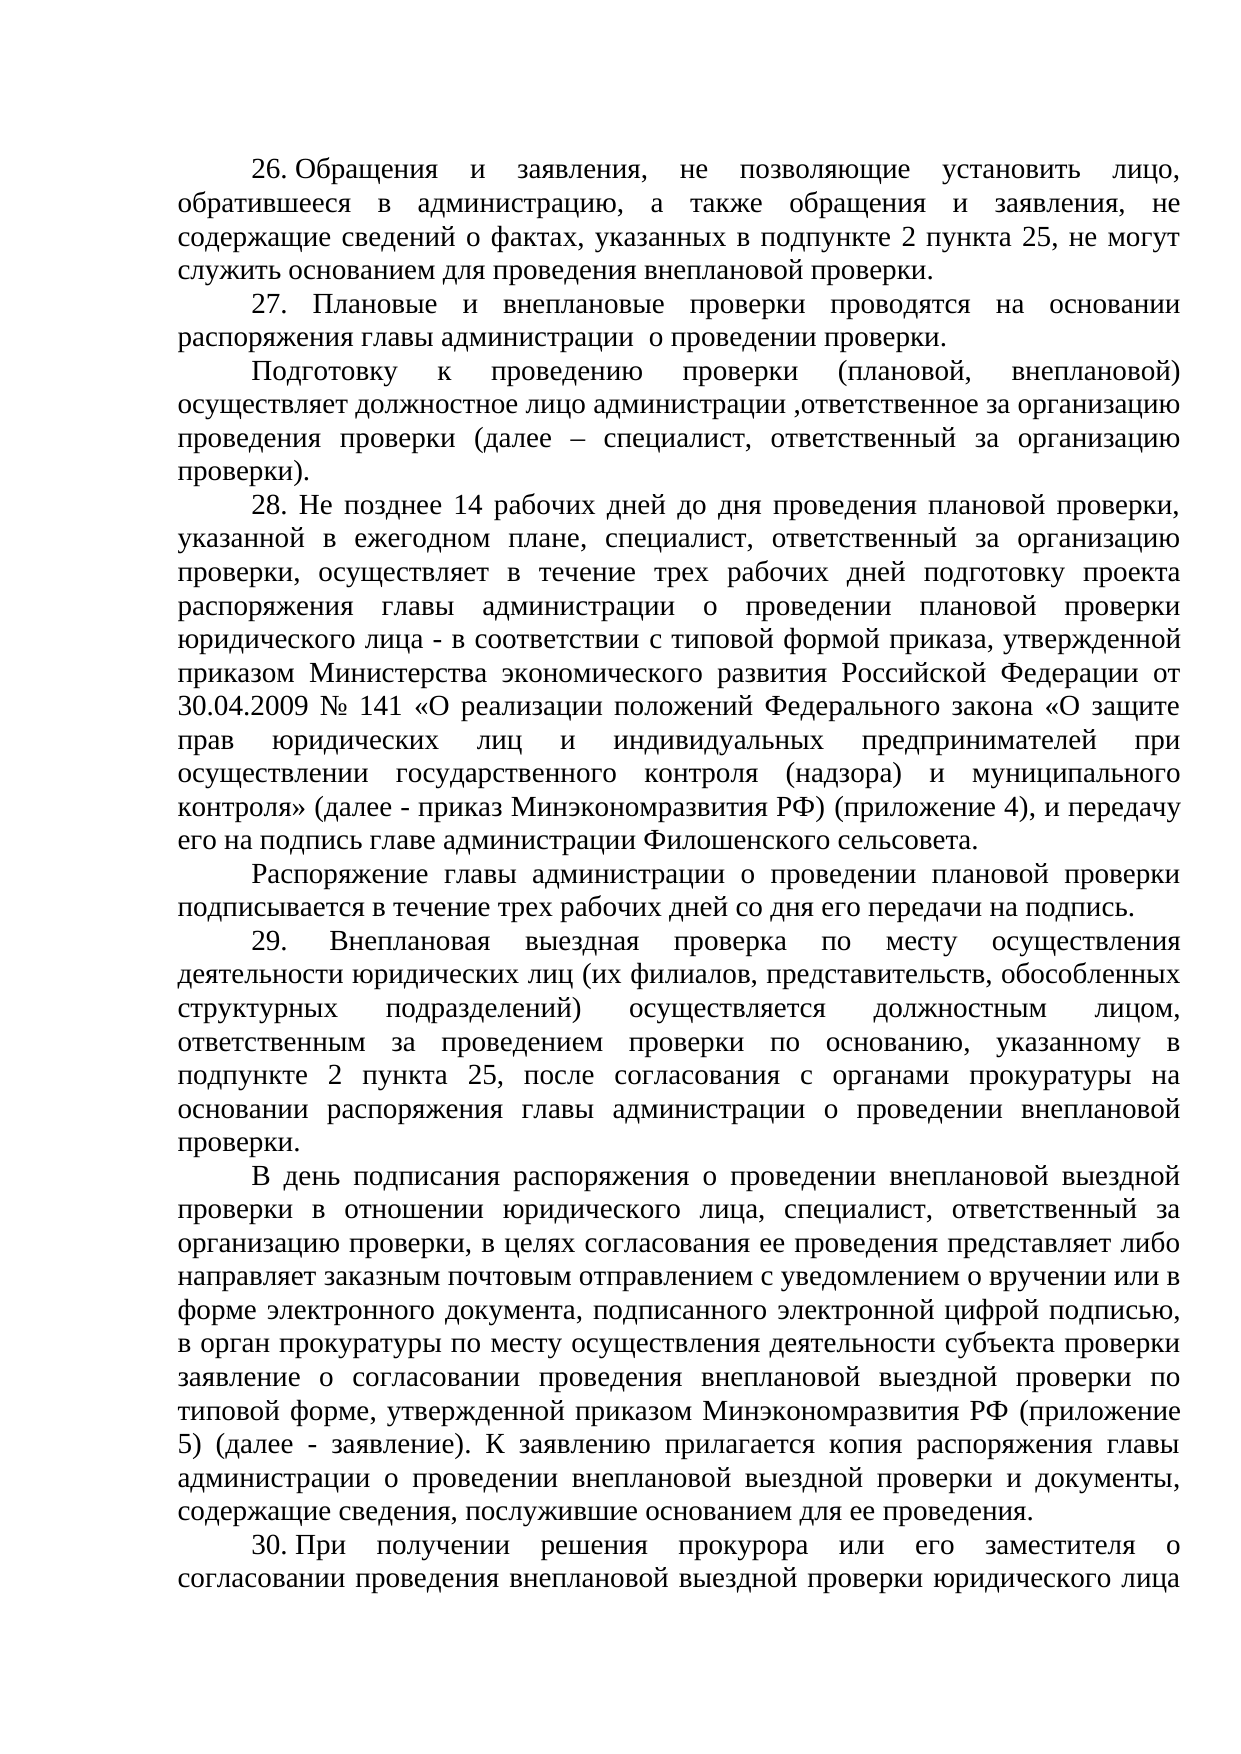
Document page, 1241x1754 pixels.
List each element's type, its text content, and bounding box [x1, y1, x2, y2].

text 29. Внеплановая выездная проверка по месту осуществления деятельности юридических лиц (их филиалов, представительств, обособленных структурных подразделений) осуществляется должностным лицом, ответственным за проведением проверки по основанию, указанному в подпункте 2 пункта 25, после согласования с органами прокуратуры на основании распоряжения главы администрации о проведении внеплановой проверки. [177, 923, 1181, 1158]
text 28. Не позднее 14 рабочих дней до дня проведения плановой проверки, указанной в ежегодном плане, специалист, ответственный за организацию проверки, осуществляет в течение трех рабочих дней подготовку проекта распоряжения главы администрации о проведении плановой проверки юридического лица - в соответствии с типовой формой приказа, утвержденной приказом Министерства экономического развития Российской Федерации от 30.04.2009 № 141 «О реализации положений Федерального закона «О защите прав юридических лиц и индивидуальных предпринимателей при осуществлении государственного контроля (надзора) и муниципального контроля» (далее - приказ Минэкономразвития РФ) (приложение 4), и передачу его на подпись главе администрации Филошенского сельсовета. [177, 487, 1181, 856]
text 27. Плановые и внеплановые проверки проводятся на основании распоряжения главы администрации о проведении проверки. [177, 286, 1181, 353]
text 26. Обращения и заявления, не позволяющие установить лицо, обратившееся в администрацию, а также обращения и заявления, не содержащие сведений о фактах, указанных в подпункте 2 пункта 25, не могут служить основанием для проведения внеплановой проверки. [177, 152, 1181, 286]
text Подготовку к проведению проверки (плановой, внеплановой) осуществляет должностное лицо администрации ,ответственное за организацию проведения проверки (далее – специалист, ответственный за организацию проверки). [177, 353, 1181, 487]
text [177, 1527, 1181, 1594]
text Распоряжение главы администрации о проведении плановой проверки подписывается в течение трех рабочих дней со дня его передачи на подпись. [177, 856, 1181, 923]
text В день подписания распоряжения о проведении внеплановой выездной проверки в отношении юридического лица, специалист, ответственный за организацию проверки, в целях согласования ее проведения представляет либо направляет заказным почтовым отправлением с уведомлением о вручении или в форме электронного документа, подписанного электронной цифрой подписью, в орган прокуратуры по месту осуществления деятельности субъекта проверки заявление о согласовании проведения внеплановой выездной проверки по типовой форме, утвержденной приказом Минэкономразвития РФ (приложение 5) (далее - заявление). К заявлению прилагается копия распоряжения главы администрации о проведении внеплановой выездной проверки и документы, содержащие сведения, послужившие основанием для ее проведения. [177, 1158, 1181, 1527]
